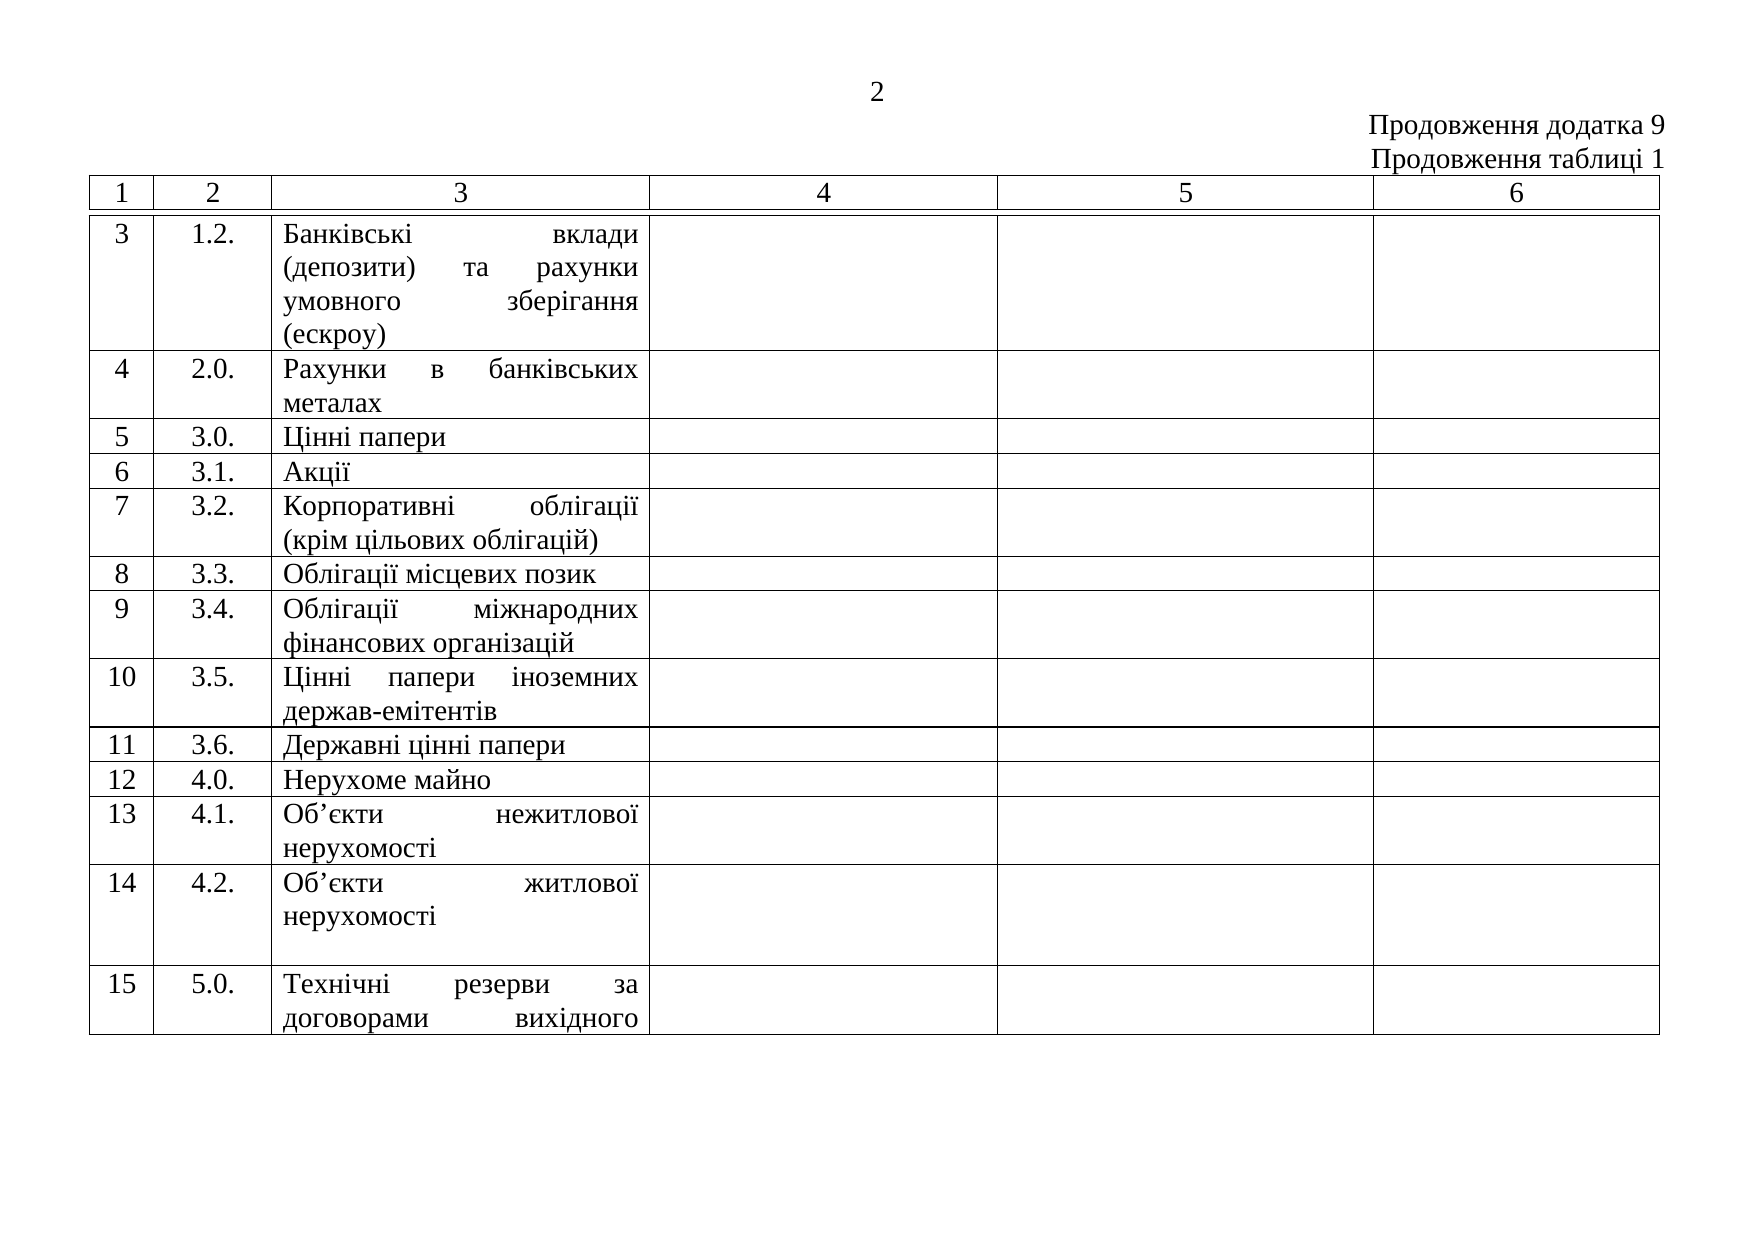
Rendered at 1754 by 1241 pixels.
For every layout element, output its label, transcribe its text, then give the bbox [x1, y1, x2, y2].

table_cell [998, 419, 1373, 453]
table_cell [272, 966, 649, 1033]
table_cell [998, 351, 1373, 418]
table_cell 1.2. [154, 216, 271, 350]
table_cell [1374, 419, 1659, 453]
table_cell 3.0. [154, 419, 271, 453]
table_cell [998, 966, 1373, 1033]
table_cell 3 [90, 216, 153, 350]
table_cell [650, 489, 997, 556]
table_cell 10 [90, 659, 153, 726]
table_cell 3.6. [154, 728, 271, 761]
table_cell [650, 966, 997, 1033]
table_cell 2.0. [154, 351, 271, 418]
table_cell 9 [90, 591, 153, 658]
table_cell [1374, 489, 1659, 556]
table_cell [650, 797, 997, 864]
table_cell 4.1. [154, 797, 271, 864]
table_cell 3.4. [154, 591, 271, 658]
table_cell Цінні папери [272, 419, 649, 453]
table_cell [1374, 351, 1659, 418]
table_cell 3.1. [154, 454, 271, 487]
table_cell Цінні папери іноземних держав-емітентів [272, 659, 649, 726]
table_cell [1374, 865, 1659, 965]
table_cell 13 [90, 797, 153, 864]
table_cell Облігації міжнародних фінансових організацій [272, 591, 649, 658]
table_cell [1374, 728, 1659, 761]
table_cell 3.5. [154, 659, 271, 726]
table_cell [998, 454, 1373, 487]
table_cell 6 [90, 454, 153, 487]
table_cell [998, 591, 1373, 658]
table_cell [1374, 216, 1659, 350]
table_cell Нерухоме майно [272, 762, 649, 796]
table_cell 14 [90, 865, 153, 965]
table_cell [650, 419, 997, 453]
table_cell 4.2. [154, 865, 271, 965]
table_cell [650, 216, 997, 350]
table_cell [650, 762, 997, 796]
table_cell 12 [90, 762, 153, 796]
table_cell Корпоративні облігації (крім цільових облігацій) [272, 489, 649, 556]
table_cell Рахунки в банківських металах [272, 351, 649, 418]
table_cell 5 [90, 419, 153, 453]
table_cell [1374, 557, 1659, 590]
table_cell [650, 728, 997, 761]
table_cell [998, 865, 1373, 965]
table_cell 3.2. [154, 489, 271, 556]
table_cell [1374, 591, 1659, 658]
table_cell [650, 351, 997, 418]
table_cell [998, 659, 1373, 726]
table_cell Банківські вклади (депозити) та рахунки умовного зберігання (ескроу) [272, 216, 649, 350]
table_cell Державні цінні папери [272, 728, 649, 761]
table_cell [1374, 454, 1659, 487]
table_cell [1374, 659, 1659, 726]
table_cell [650, 659, 997, 726]
table_cell [1374, 797, 1659, 864]
table_cell [650, 865, 997, 965]
table_cell Об’єкти житлової нерухомості [272, 865, 649, 965]
table_cell [998, 728, 1373, 761]
table_cell [998, 489, 1373, 556]
table_cell [998, 762, 1373, 796]
table_cell [650, 591, 997, 658]
table_cell Акції [272, 454, 649, 487]
table_cell [998, 216, 1373, 350]
table_cell 8 [90, 557, 153, 590]
table_cell [650, 557, 997, 590]
table_cell [1374, 762, 1659, 796]
table_cell [1374, 966, 1659, 1033]
table_cell 11 [90, 728, 153, 761]
table_cell 4.0. [154, 762, 271, 796]
table_cell [998, 557, 1373, 590]
table_cell 3.3. [154, 557, 271, 590]
table_cell [998, 797, 1373, 864]
table_cell Облігації місцевих позик [272, 557, 649, 590]
table_cell [650, 454, 997, 487]
table_cell Об’єкти нежитлової нерухомості [272, 797, 649, 864]
table_cell 15 [90, 966, 153, 1033]
table_cell 4 [90, 351, 153, 418]
table_cell 7 [90, 489, 153, 556]
table_cell 5.0. [154, 966, 271, 1033]
